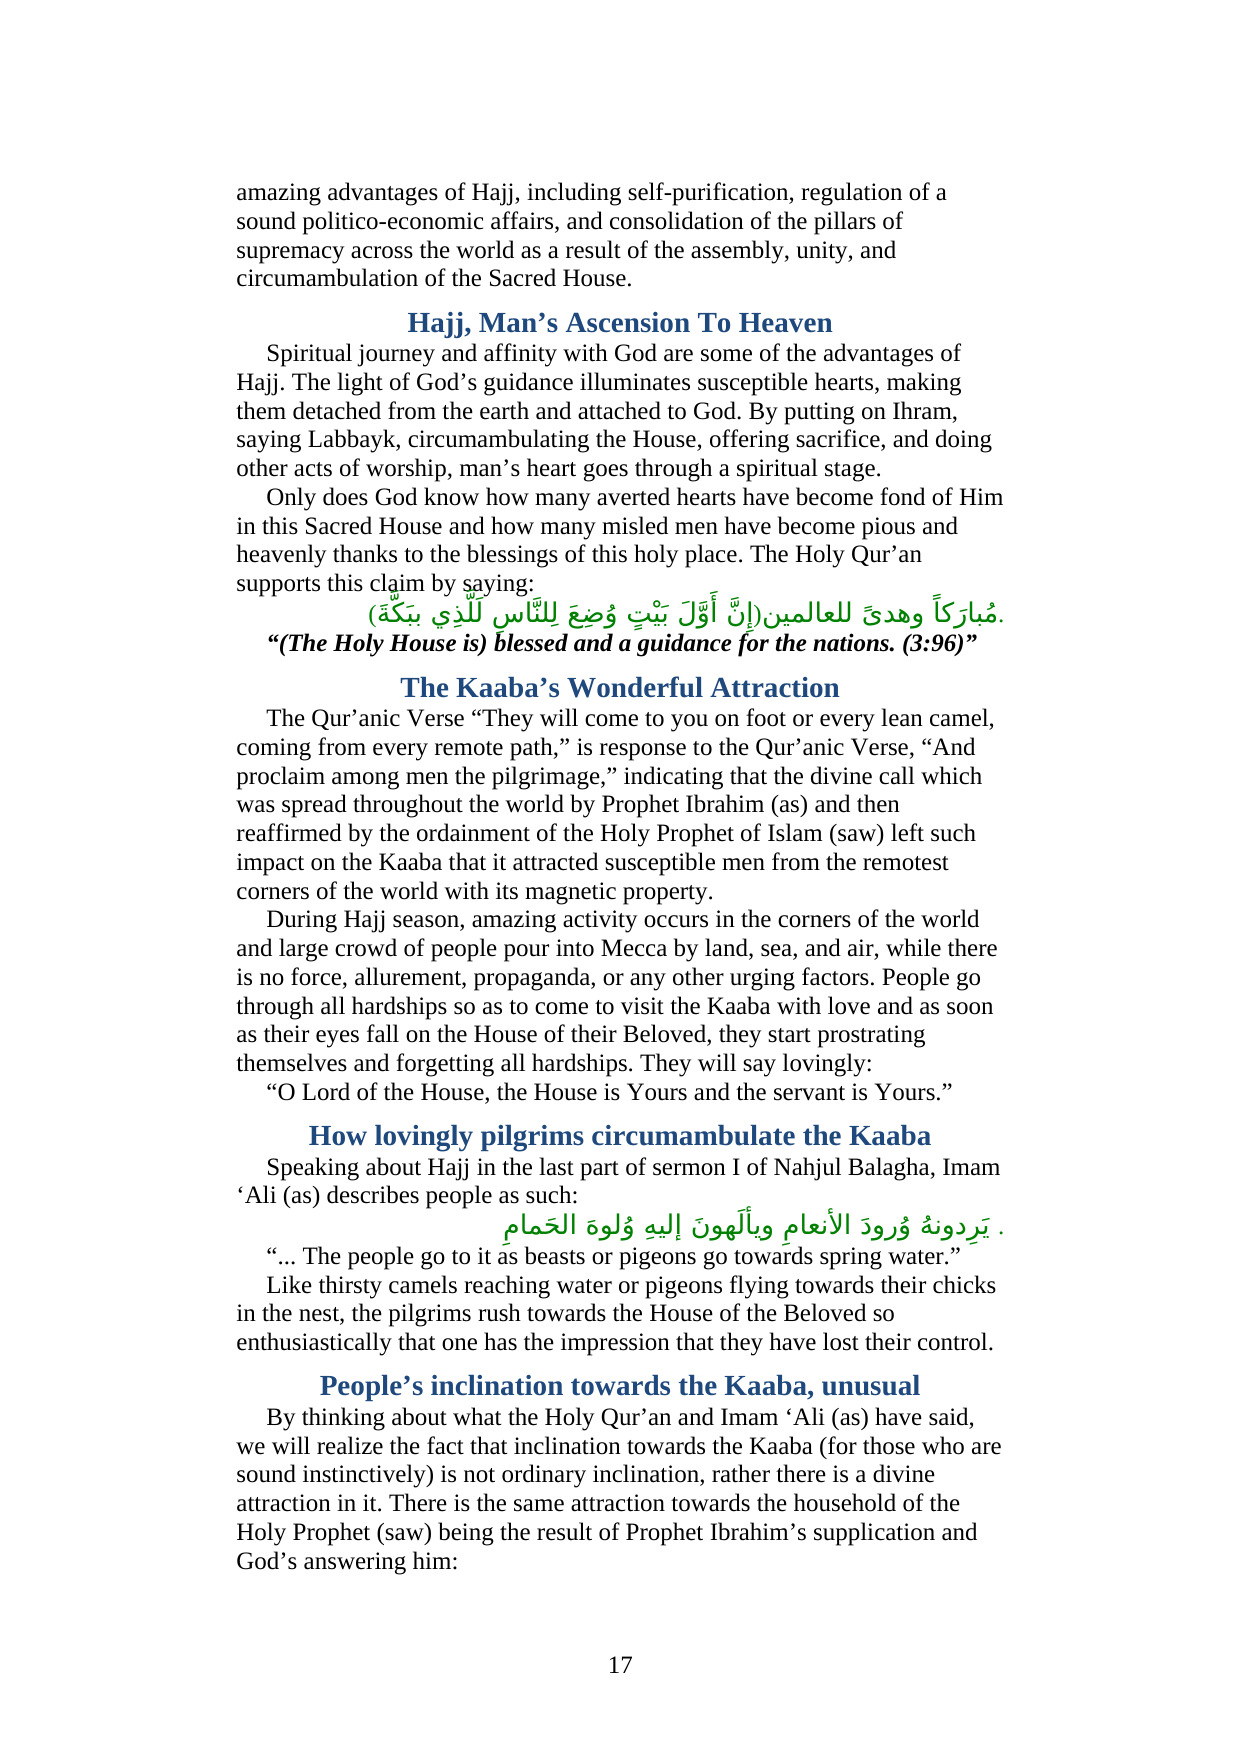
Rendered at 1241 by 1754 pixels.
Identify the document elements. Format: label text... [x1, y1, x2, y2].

text The Qur’anic Verse “They will come to you on foot or every lean camel, coming from every remote path,” is response to the Qur’anic Verse, “And proclaim among men the pilgrimage,” indicating that the divine call which was spread throughout the world by Prophet Ibrahim (as) and then reaffirmed by the ordainment of the Holy Prophet of Islam (saw) left such impact on the Kaaba that it attracted susceptible men from the remotest corners of the world with its magnetic property. [236, 703, 1004, 904]
text “... The people go to it as beasts or pigeons go towards spring water.” [236, 1241, 1004, 1270]
text Only does God know how many averted hearts have become fond of Him in this Sacred House and how many misled men have become pious and heavenly thanks to the blessings of this holy place. The Holy Qur’an supports this claim by saying: [236, 482, 1004, 597]
text (إِنَّ أَوَّلَ بَيْتٍ وُضِعَ لِلنَّاسِ لَلَّذِي ببَكَّةَ)مُبارَكاً وهدىً للعالمين. [236, 597, 1004, 628]
text Like thirsty camels reaching water or pigeons flying towards their chicks in the nest, the pilgrims rush towards the House of the Beloved so enthusiastically that one has the impression that they have lost their control. [236, 1270, 1004, 1356]
text During Hajj season, amazing activity occurs in the corners of the world and large crowd of people pour into Mecca by land, sea, and air, while there is no force, allurement, propaganda, or any other urging factors. People go through all hardships so as to come to visit the Kaaba with love and as soon as their eyes fall on the House of their Beloved, they start prostrating themselves and forgetting all hardships. They will say lovingly: [236, 904, 1004, 1077]
text يَرِدونهُ وُرودَ الأنعامِ ويألَهونَ إليهِ وُلوهَ الحَمامِ . [236, 1209, 1004, 1241]
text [236, 177, 1004, 292]
text “O Lord of the House, the House is Yours and the servant is Yours.” [236, 1077, 1004, 1106]
text Spiritual journey and affinity with God are some of the advantages of Hajj. The light of God’s guidance illuminates susceptible hearts, making them detached from the earth and attached to God. By putting on Ihram, saying Labbayk, circumambulating the House, offering sacrifice, and doing other acts of worship, man’s heart goes through a spiritual stage. [236, 338, 1004, 482]
subtitle Hajj, Man’s Ascension To Heaven [236, 305, 1004, 338]
subtitle The Kaaba’s Wonderful Attraction [236, 670, 1004, 703]
subtitle People’s inclination towards the Kaaba, unusual [236, 1368, 1004, 1402]
text By thinking about what the Holy Qur’an and Imam ‘Ali (as) have said, we will realize the fact that inclination towards the Kaaba (for those who are sound instinctively) is not ordinary inclination, rather there is a divine attraction in it. There is the same attraction towards the household of the Holy Prophet (saw) being the result of Prophet Ibrahim’s supplication and God’s answering him: [236, 1402, 1004, 1574]
subtitle How lovingly pilgrims circumambulate the Kaaba [236, 1118, 1004, 1152]
text “(The Holy House is) blessed and a guidance for the nations. (3:96)” [236, 628, 1004, 657]
text Speaking about Hajj in the last part of sermon I of Nahjul Balagha, Imam ‘Ali (as) describes people as such: [236, 1152, 1004, 1209]
